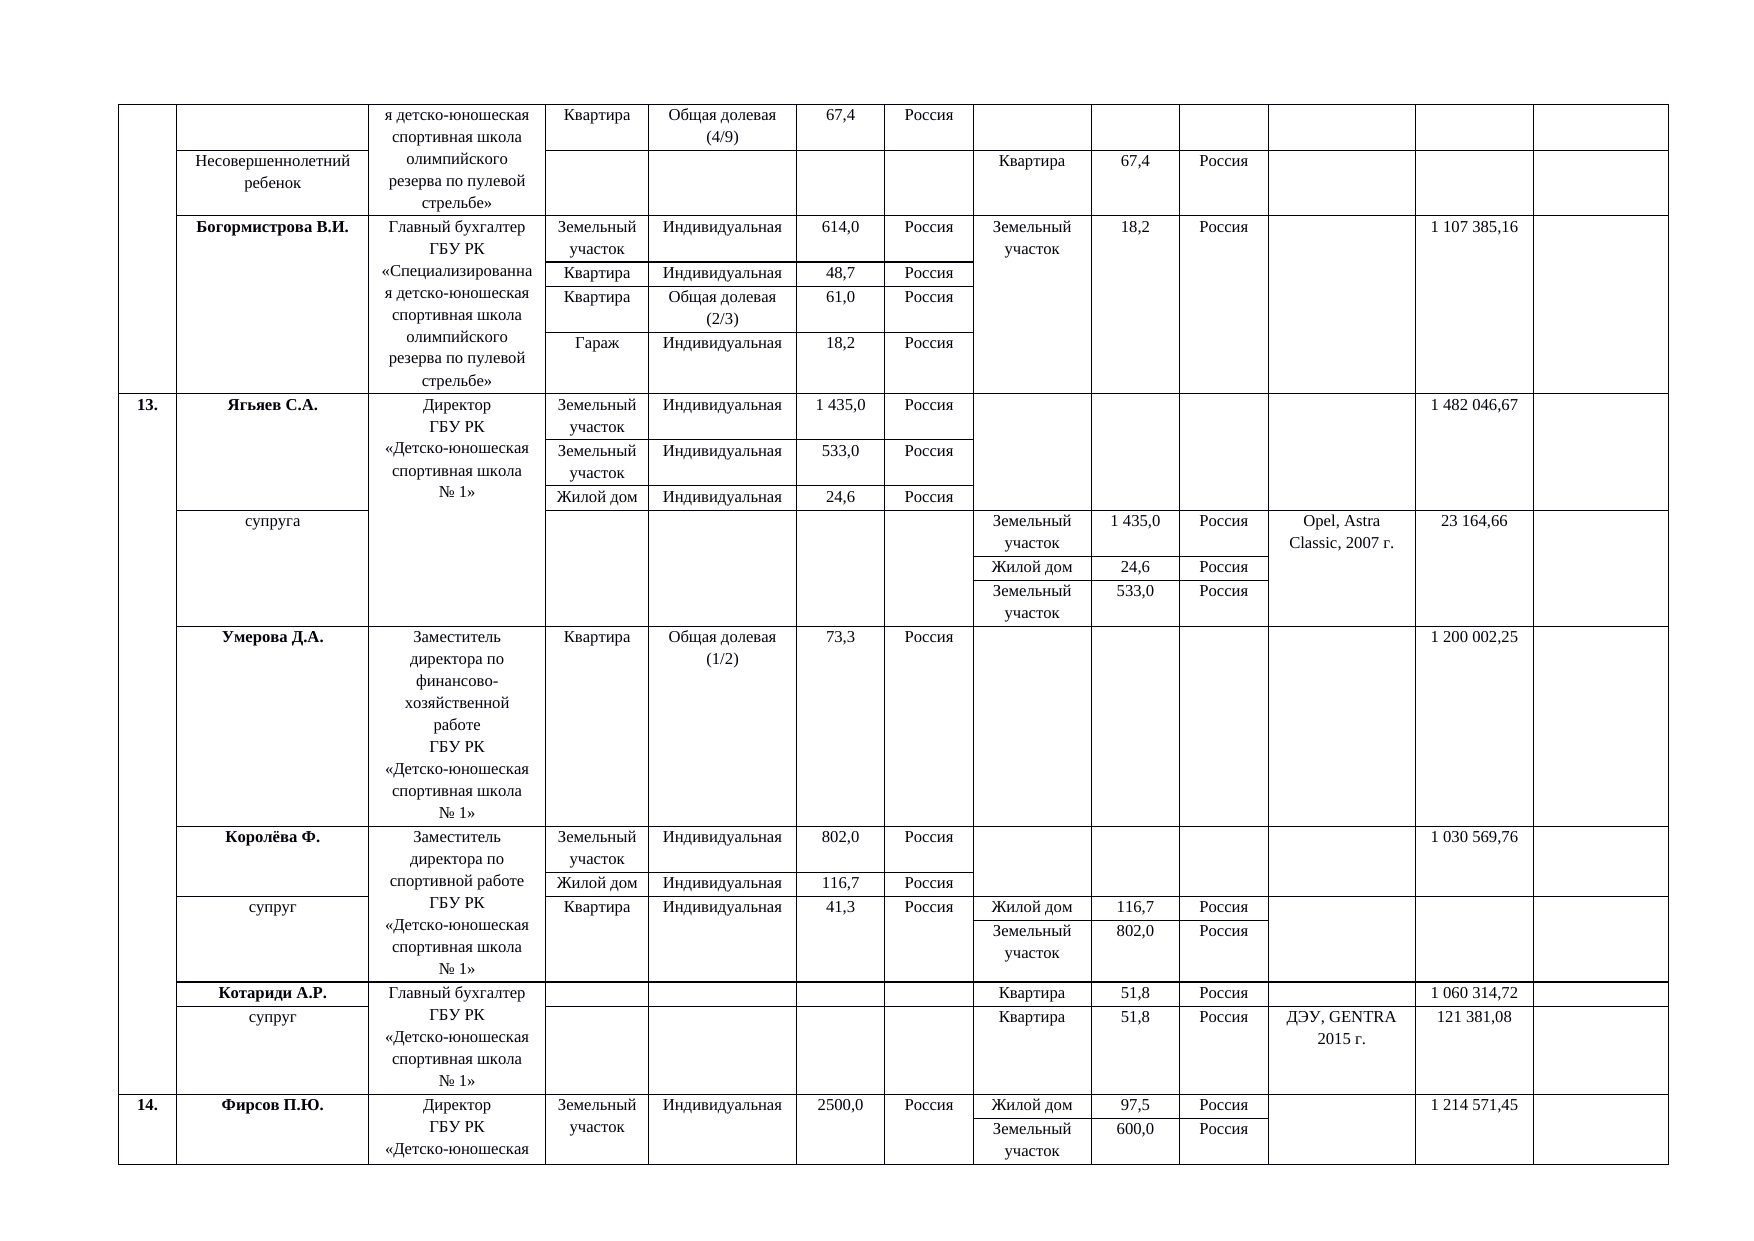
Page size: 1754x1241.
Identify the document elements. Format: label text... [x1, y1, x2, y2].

table_cell Россия [885, 263, 973, 286]
table_cell Россия [1180, 1007, 1268, 1093]
table_cell Индивидуальная [649, 216, 796, 261]
table_cell Главный бухгалтер ГБУ РК «Специализированная детско-юношеская спортивная школа олимпийского резерва по пулевой стрельбе» [369, 216, 545, 393]
table_cell 1 200 002,25 [1416, 627, 1533, 826]
table_cell Земельный участок [974, 216, 1091, 393]
table_cell 1 435,0 [1092, 511, 1179, 556]
table_cell [546, 151, 648, 215]
table_cell Россия [885, 1095, 973, 1163]
table_cell Индивидуальная [649, 440, 796, 485]
table_cell Квартира [546, 105, 648, 149]
table_cell 13. [119, 394, 176, 1093]
table_cell 1 435,0 [797, 394, 884, 439]
table_cell [1534, 151, 1668, 215]
table_cell Россия [885, 216, 973, 261]
table_cell 24,6 [797, 486, 884, 509]
table_cell Индивидуальная [649, 873, 796, 896]
table_cell [1269, 151, 1415, 215]
table_cell Россия [1180, 151, 1268, 215]
table_cell Квартира [974, 983, 1091, 1006]
table_cell 1 214 571,45 [1416, 1095, 1533, 1163]
table_cell Россия [1180, 581, 1268, 626]
table_cell 802,0 [797, 827, 884, 872]
table_cell 97,5 [1092, 1095, 1179, 1117]
table_cell Россия [885, 333, 973, 393]
table_cell Квартира [546, 287, 648, 332]
table_cell [1180, 627, 1268, 826]
table_cell [1180, 827, 1268, 896]
table_cell [1534, 983, 1668, 1006]
table_cell Общая долевая (1/2) [649, 627, 796, 826]
table_cell [1092, 827, 1179, 896]
table_cell Умерова Д.А. [177, 627, 368, 826]
table_cell Земельный участок [546, 216, 648, 261]
table_cell Жилой дом [974, 557, 1091, 579]
table_cell 51,8 [1092, 983, 1179, 1006]
table_cell 116,7 [797, 873, 884, 896]
table_cell 614,0 [797, 216, 884, 261]
table_cell [1534, 1095, 1668, 1163]
table_cell [885, 983, 973, 1006]
table_cell Россия [885, 105, 973, 149]
table_cell Жилой дом [974, 897, 1091, 920]
table_cell Земельный участок [546, 394, 648, 439]
table_cell Россия [885, 897, 973, 981]
table_cell Индивидуальная [649, 827, 796, 872]
table_cell [1180, 394, 1268, 509]
table_cell 116,7 [1092, 897, 1179, 920]
table_cell [546, 511, 648, 626]
table_cell [649, 511, 796, 626]
table_cell [885, 511, 973, 626]
table_cell 1 030 569,76 [1416, 827, 1533, 896]
table_cell Жилой дом [974, 1095, 1091, 1117]
table_cell Ягьяев С.А. [177, 394, 368, 509]
table_cell Квартира [974, 1007, 1091, 1093]
table_cell [649, 1007, 796, 1093]
table_cell [1534, 1007, 1668, 1093]
table_cell [1416, 897, 1533, 981]
table_cell ДЭУ, GENTRA 2015 г. [1269, 1007, 1415, 1093]
table_cell [797, 983, 884, 1006]
table_cell [885, 151, 973, 215]
table_cell 67,4 [1092, 151, 1179, 215]
table_cell Индивидуальная [649, 263, 796, 286]
table_cell 41,3 [797, 897, 884, 981]
table_cell 533,0 [797, 440, 884, 485]
table_cell [649, 151, 796, 215]
table_cell Россия [1180, 1119, 1268, 1163]
table_cell Земельный участок [546, 827, 648, 872]
table_cell [797, 1007, 884, 1093]
table_cell [1092, 627, 1179, 826]
table_cell 802,0 [1092, 921, 1179, 981]
table_cell Земельный участок [974, 581, 1091, 626]
table_cell 61,0 [797, 287, 884, 332]
table_cell Россия [1180, 921, 1268, 981]
table_cell Заместитель директора по финансово-хозяйственной работе ГБУ РК «Детско-юношеская спортивная школа № 1» [369, 627, 545, 826]
table_cell Несовершеннолетний ребенок [177, 151, 368, 215]
table_cell [649, 983, 796, 1006]
table_cell [1269, 1095, 1415, 1163]
table_cell Главный бухгалтер ГБУ РК «Детско-юношеская спортивная школа № 1» [369, 983, 545, 1093]
table_cell Жилой дом [546, 873, 648, 896]
table_cell Россия [1180, 983, 1268, 1006]
table_cell [1269, 983, 1415, 1006]
table_cell 18,2 [797, 333, 884, 393]
table_cell 23 164,66 [1416, 511, 1533, 626]
table_cell Россия [1180, 557, 1268, 579]
table_cell Индивидуальная [649, 897, 796, 981]
table_cell Россия [1180, 511, 1268, 556]
table_cell [885, 1007, 973, 1093]
table_cell Россия [885, 827, 973, 872]
table_cell [1092, 394, 1179, 509]
table_cell Индивидуальная [649, 1095, 796, 1163]
table_cell 18,2 [1092, 216, 1179, 393]
table_cell Королёва Ф. [177, 827, 368, 896]
table_cell [1534, 511, 1668, 626]
table_cell Директор ГБУ РК «Детско-юношеская спортивная школа № 1» [369, 394, 545, 626]
table_cell супруга [177, 511, 368, 626]
table_cell Россия [885, 440, 973, 485]
table_cell Котариди А.Р. [177, 983, 368, 1006]
table_cell [1534, 394, 1668, 509]
table_cell супруг [177, 897, 368, 981]
table_cell [546, 1007, 648, 1093]
table_cell Индивидуальная [649, 333, 796, 393]
table_cell Квартира [546, 263, 648, 286]
table_cell [797, 511, 884, 626]
table_cell Россия [885, 394, 973, 439]
table_cell [974, 827, 1091, 896]
table_cell Общая долевая (4/9) [649, 105, 796, 149]
table_cell 1 107 385,16 [1416, 216, 1533, 393]
table_cell 67,4 [797, 105, 884, 149]
table_cell Россия [885, 627, 973, 826]
table_cell [1269, 627, 1415, 826]
table_cell [1416, 151, 1533, 215]
table_cell [1534, 897, 1668, 981]
table_cell 14. [119, 1095, 176, 1163]
table_cell 121 381,08 [1416, 1007, 1533, 1093]
table_cell Квартира [974, 151, 1091, 215]
table_cell Земельный участок [546, 1095, 648, 1163]
table_cell 533,0 [1092, 581, 1179, 626]
table_cell [1534, 827, 1668, 896]
table_cell [974, 394, 1091, 509]
table_cell Фирсов П.Ю. [177, 1095, 368, 1163]
table_cell Россия [885, 287, 973, 332]
table_cell Квартира [546, 627, 648, 826]
table_cell Директор ГБУ РК «Детско-юношеская спортивная школа № 2» [369, 1095, 545, 1163]
table_cell Квартира [546, 897, 648, 981]
table_cell 2500,0 [797, 1095, 884, 1163]
table_cell Жилой дом [546, 486, 648, 509]
table_cell Россия [885, 873, 973, 896]
table_cell Индивидуальная [649, 486, 796, 509]
table_cell [974, 627, 1091, 826]
table_cell супруг [177, 1007, 368, 1093]
table_cell [546, 983, 648, 1006]
table_cell Россия [1180, 1095, 1268, 1117]
table_cell 51,8 [1092, 1007, 1179, 1093]
table_cell Гараж [546, 333, 648, 393]
table_cell 48,7 [797, 263, 884, 286]
table_cell Богормистрова В.И. [177, 216, 368, 393]
table_cell Россия [1180, 216, 1268, 393]
table_cell 600,0 [1092, 1119, 1179, 1163]
table_cell [1269, 827, 1415, 896]
table_cell Заместитель директора по спортивной работе ГБУ РК «Детско-юношеская спортивная школа № 1» [369, 827, 545, 981]
table_cell 73,3 [797, 627, 884, 826]
table_cell [1269, 394, 1415, 509]
table_cell 24,6 [1092, 557, 1179, 579]
table_cell Общая долевая (2/3) [649, 287, 796, 332]
table_cell Земельный участок [974, 1119, 1091, 1163]
table_cell [1269, 897, 1415, 981]
table_cell Россия [885, 486, 973, 509]
table_cell Земельный участок [546, 440, 648, 485]
table_cell [1534, 216, 1668, 393]
table_cell [1269, 216, 1415, 393]
table_cell Индивидуальная [649, 394, 796, 439]
table_cell 1 482 046,67 [1416, 394, 1533, 509]
table_cell [1534, 627, 1668, 826]
table_cell Россия [1180, 897, 1268, 920]
table_cell Opel, Astra Classic, 2007 г. [1269, 511, 1415, 626]
table_cell 1 060 314,72 [1416, 983, 1533, 1006]
table_cell Земельный участок [974, 921, 1091, 981]
table_cell Земельный участок [974, 511, 1091, 556]
table_cell [797, 151, 884, 215]
